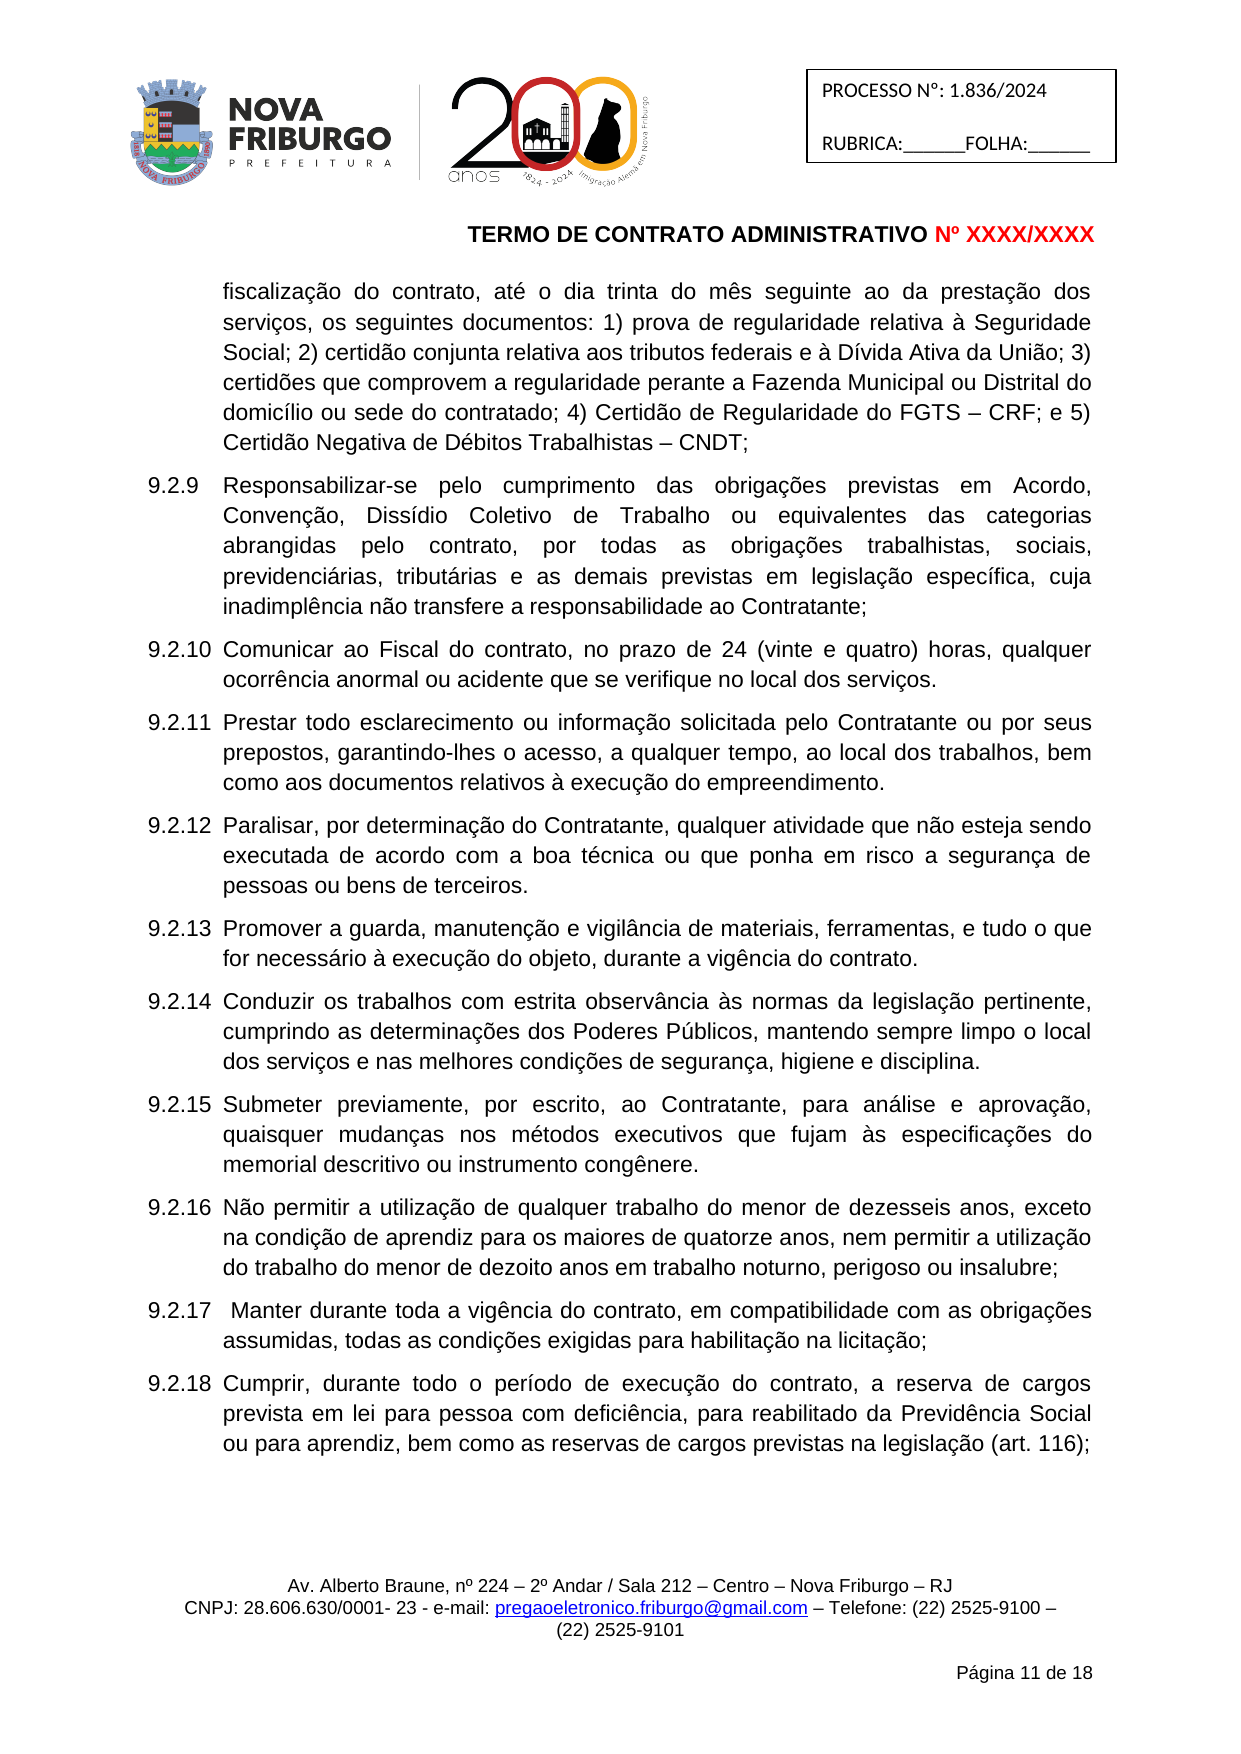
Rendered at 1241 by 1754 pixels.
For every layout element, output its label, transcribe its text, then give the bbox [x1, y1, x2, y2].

list Submeter previamente, por escrito, ao Contratante, para análise e aprovação, quaisquer mudanças nos métodos executivos que fujam às especificações do memorial descritivo ou instrumento congênere. [148, 1091, 1092, 1178]
list Paralisar, por determinação do Contratante, qualquer atividade que não esteja sendo executada de acordo com a boa técnica ou que ponha em risco a segurança de pessoas ou bens de terceiros. [148, 812, 1092, 898]
list Promover a guarda, manutenção e vigilância de materiais, ferramentas, e tudo o que for necessário à execução do objeto, durante a vigência do contrato. [148, 915, 1092, 971]
picture [103, 44, 681, 215]
list Responsabilizar-se pelo cumprimento das obrigações previstas em Acordo, Convenção, Dissídio Coletivo de Trabalho ou equivalentes das categorias abrangidas pelo contrato, por todas as obrigações trabalhistas, sociais, previdenciárias, tributárias e as demais previstas em legislação específica, cuja inadimplência não transfere a responsabilidade ao Contratante; [148, 472, 1092, 619]
list Não permitir a utilização de qualquer trabalho do menor de dezesseis anos, exceto na condição de aprendiz para os maiores de quatorze anos, nem permitir a utilização do trabalho do menor de dezoito anos em trabalho noturno, perigoso ou insalubre; [148, 1194, 1092, 1281]
list Manter durante toda a vigência do contrato, em compatibilidade com as obrigações assumidas, todas as condições exigidas para habilitação na licitação; [148, 1297, 1092, 1354]
list Conduzir os trabalhos com estrita observância às normas da legislação pertinente, cumprindo as determinações dos Poderes Públicos, mantendo sempre limpo o local dos serviços e nas melhores condições de segurança, higiene e disciplina. [148, 988, 1092, 1074]
list Prestar todo esclarecimento ou informação solicitada pelo Contratante ou por seus prepostos, garantindo-lhes o acesso, a qualquer tempo, ao local dos trabalhos, bem como aos documentos relativos à execução do empreendimento. [148, 708, 1092, 795]
list Cumprir, durante todo o período de execução do contrato, a reserva de cargos prevista em lei para pessoa com deficiência, para reabilitado da Previdência Social ou para aprendiz, bem como as reservas de cargos previstas na legislação (art. 116); [148, 1370, 1092, 1457]
list Comunicar ao Fiscal do contrato, no prazo de 24 (vinte e quatro) horas, qualquer ocorrência anormal ou acidente que se verifique no local dos serviços. [148, 636, 1092, 692]
